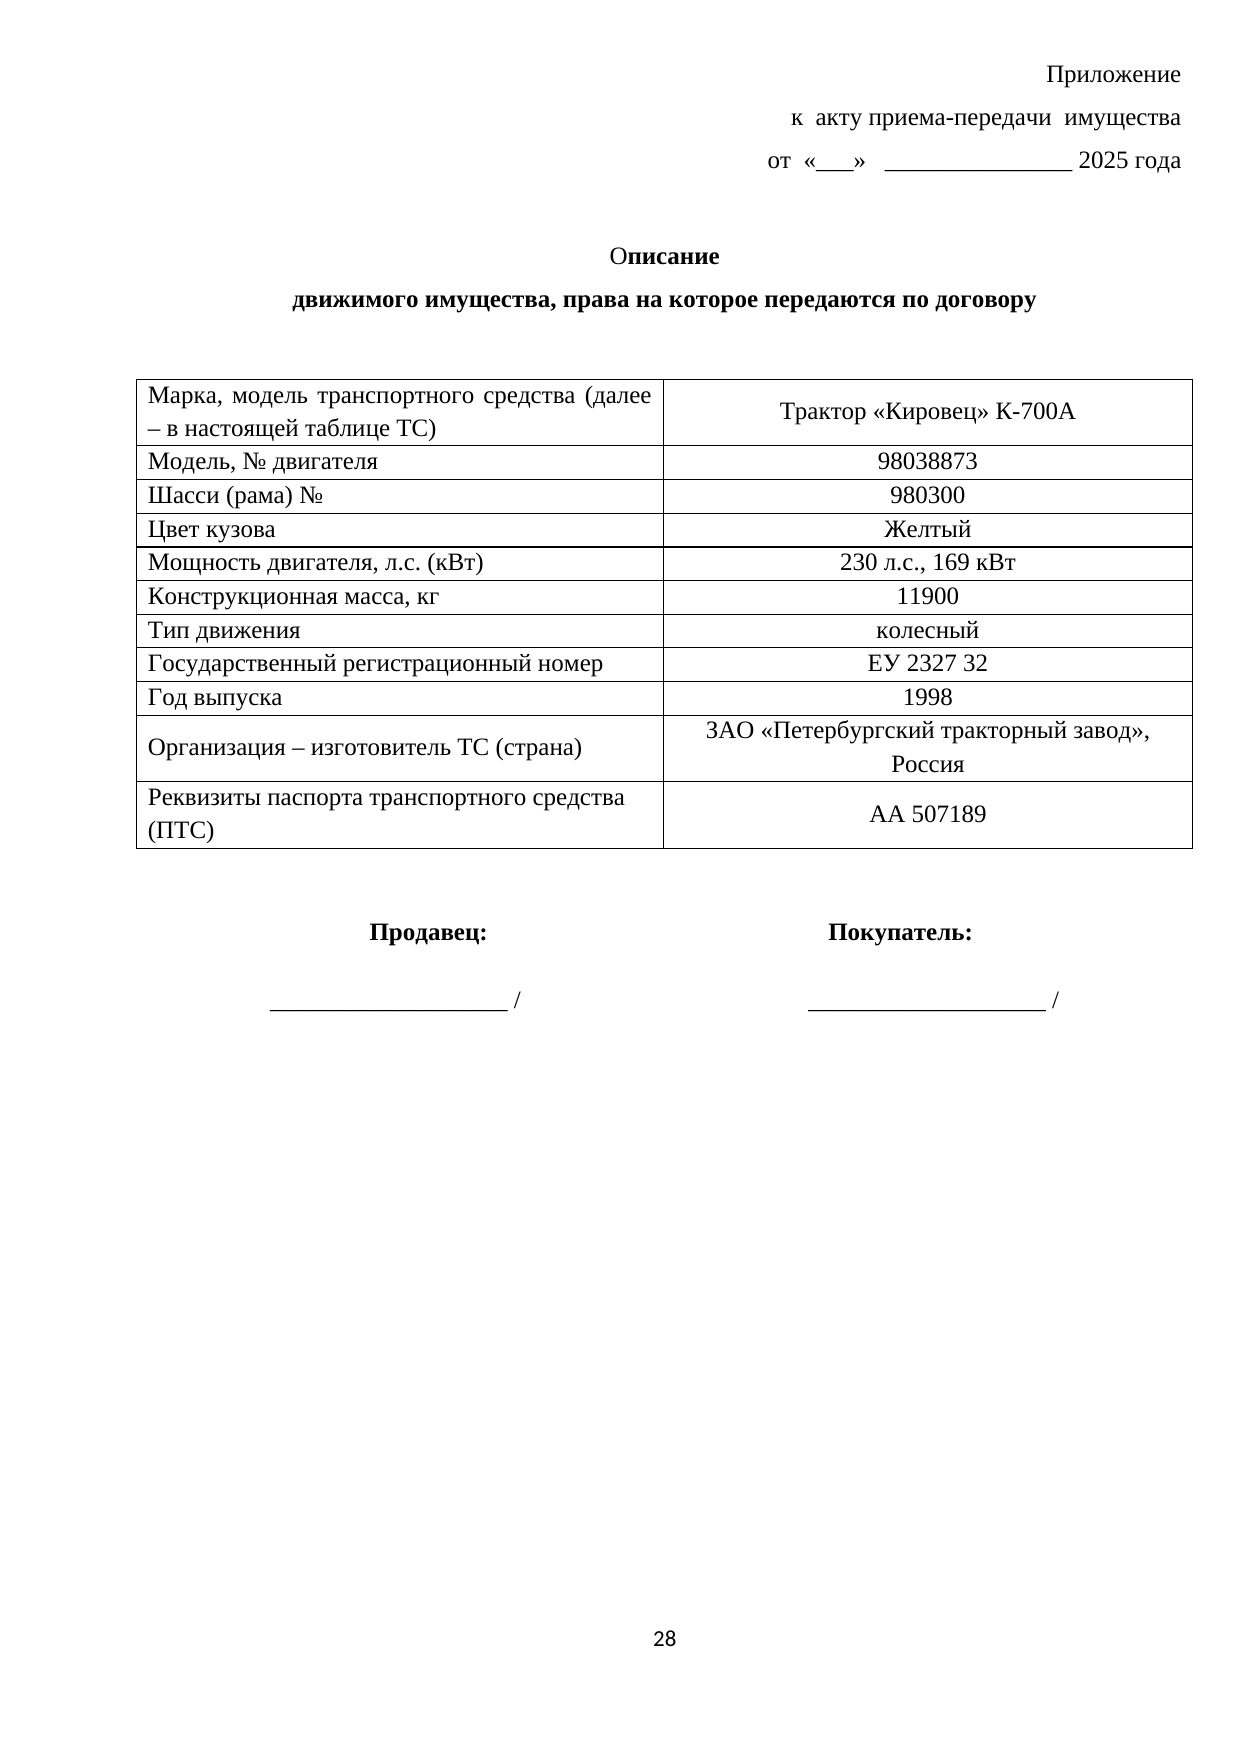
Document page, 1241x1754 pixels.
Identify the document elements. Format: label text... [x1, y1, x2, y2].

table_cell АА 507189 [664, 782, 1192, 848]
table_cell Цвет кузова [137, 514, 663, 546]
table_cell Конструкционная масса, кг [137, 581, 663, 614]
table_cell Шасси (рама) № [137, 480, 663, 513]
table_cell Организация – изготовитель ТС (страна) [137, 716, 663, 781]
table_header Продавец: [193, 906, 664, 956]
text к акту приема-передачи имущества [148, 102, 1181, 131]
table_cell Желтый [664, 514, 1192, 546]
table_cell 230 л.с., 169 кВт [664, 548, 1192, 580]
table_header Марка, модель транспортного средства (далее – в настоящей таблице ТС) [137, 380, 663, 445]
table_cell 980300 [664, 480, 1192, 513]
table_cell 1998 [664, 682, 1192, 714]
table_cell Год выпуска [137, 682, 663, 714]
table_header Покупатель: [664, 906, 1136, 956]
table_cell Государственный регистрационный номер [137, 648, 663, 681]
table_cell Реквизиты паспорта транспортного средства (ПТС) [137, 782, 663, 848]
text движимого имущества, права на которое передаются по договору [148, 284, 1181, 313]
text от «___» _______________ 2025 года [148, 145, 1181, 174]
table_cell Модель, № двигателя [137, 446, 663, 479]
table_header Трактор «Кировец» К-700А [664, 380, 1192, 445]
table_cell 11900 [664, 581, 1192, 614]
text ___________________ / ___________________ / [148, 985, 1181, 1014]
text Приложение [148, 59, 1181, 88]
text Описание [148, 241, 1181, 270]
table_cell Тип движения [137, 615, 663, 647]
table_cell колесный [664, 615, 1192, 647]
table_cell Мощность двигателя, л.с. (кВт) [137, 548, 663, 580]
table_cell 98038873 [664, 446, 1192, 479]
table_cell ЕУ 2327 32 [664, 648, 1192, 681]
table_cell ЗАО «Петербургский тракторный завод», Россия [664, 716, 1192, 781]
